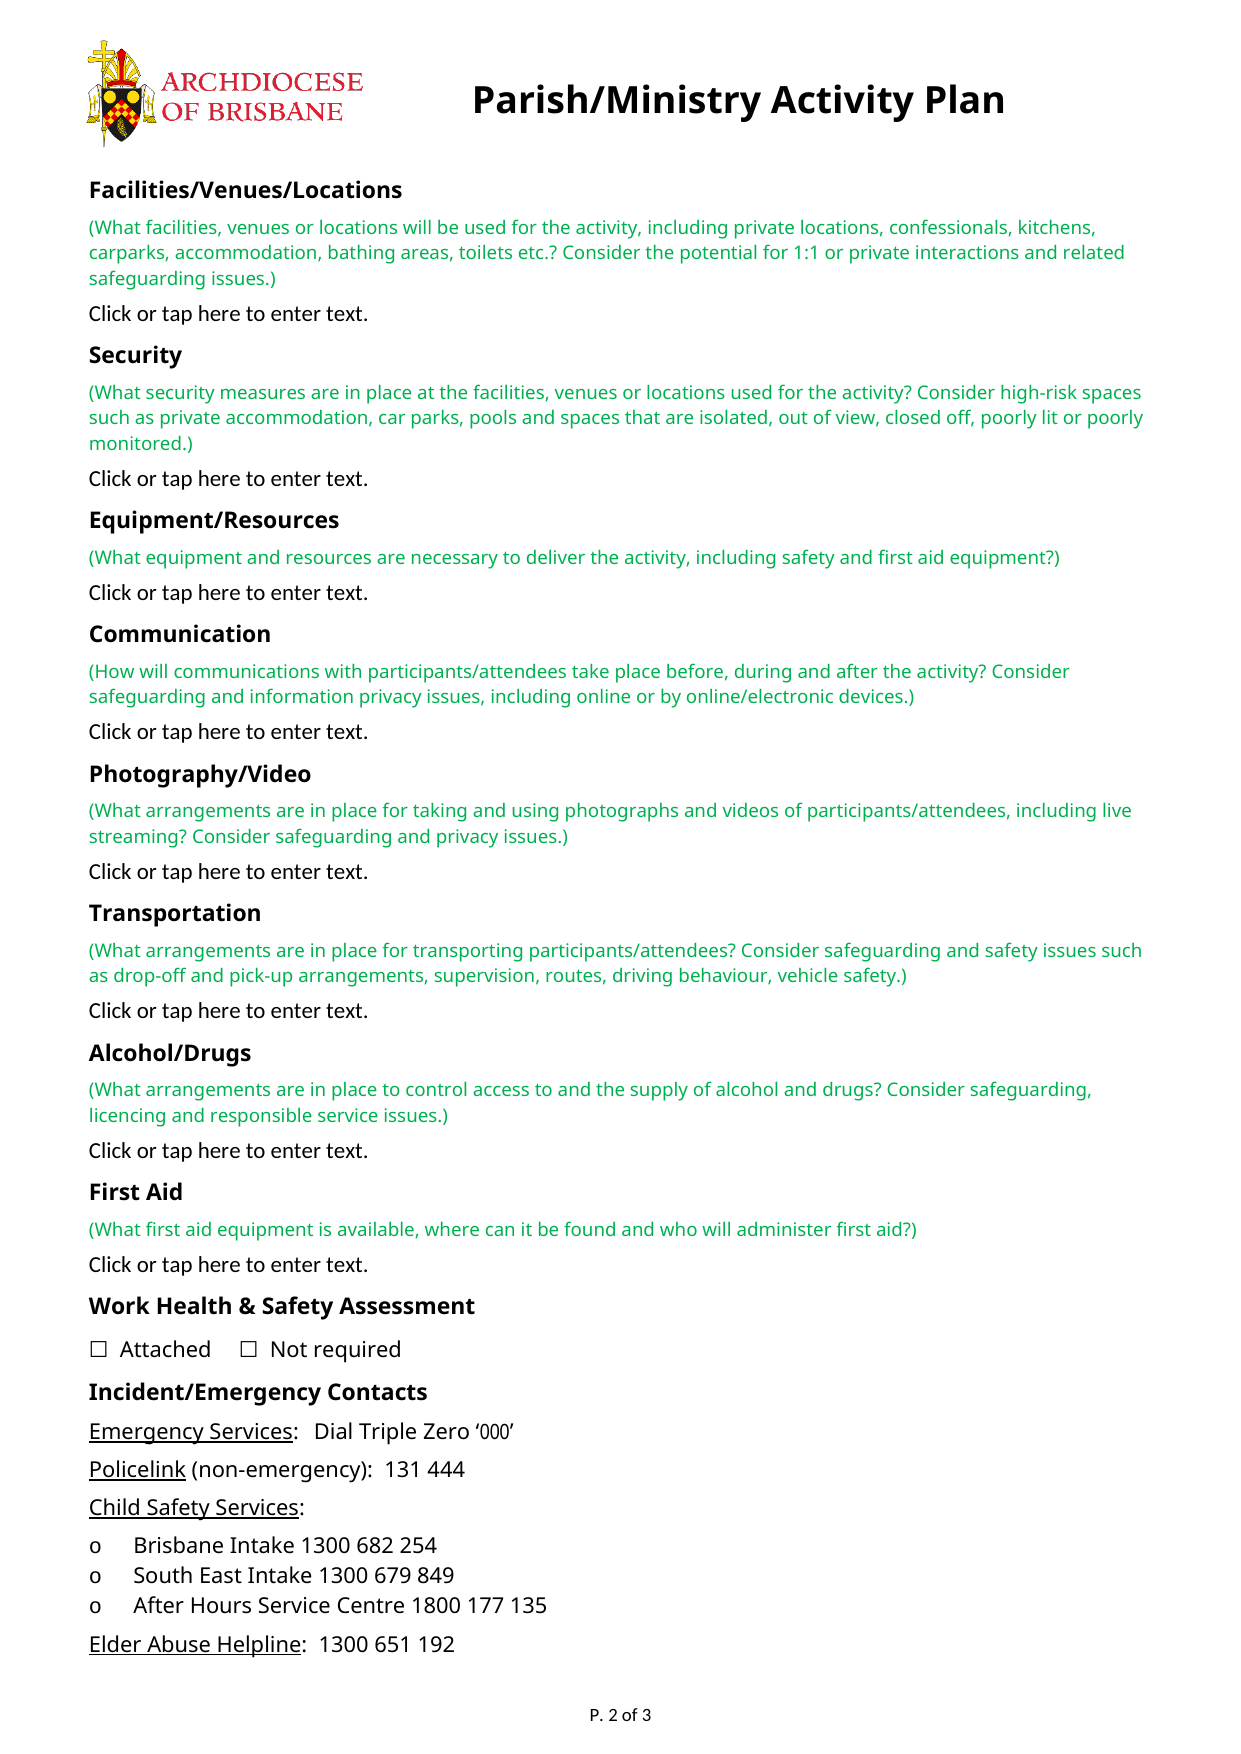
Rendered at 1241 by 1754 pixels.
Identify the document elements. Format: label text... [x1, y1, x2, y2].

text (What arrangements are in place for transporting participants/attendees? Consider safeguarding and safety issues such as drop-off and pick-up arrangements, supervision, routes, driving behaviour, vehicle safety.) [89, 937, 1152, 988]
text (What arrangements are in place to control access to and the supply of alcohol and drugs? Consider safeguarding, licencing and responsible service issues.) [89, 1076, 1152, 1127]
text Incident/Emergency Contacts [89, 1376, 1152, 1408]
text Policelink (non-emergency): 131 444 [89, 1454, 1152, 1484]
text Work Health & Safety Assessment [89, 1290, 1152, 1322]
text (How will communications with participants/attendees take place before, during and after the activity? Consider safeguarding and information privacy issues, including online or by online/electronic devices.) [89, 658, 1152, 709]
list After Hours Service Centre 1800 177 135 [89, 1590, 1152, 1620]
list South East Intake 1300 679 849 [89, 1560, 1152, 1590]
list Brisbane Intake 1300 682 254 [89, 1530, 1152, 1560]
text (What first aid equipment is available, where can it be found and who will administer first aid?) [89, 1216, 1152, 1241]
text Equipment/Resources [89, 504, 1152, 536]
text Alcohol/Drugs [89, 1037, 1152, 1068]
text Communication [89, 618, 1152, 650]
picture [83, 38, 372, 150]
text Facilities/Venues/Locations [89, 174, 1152, 206]
text Emergency Services: Dial Triple Zero ‘000’ [89, 1416, 1152, 1446]
text (What security measures are in place at the facilities, venues or locations used for the activity? Consider high-risk spaces such as private accommodation, car parks, pools and spaces that are isolated, out of view, closed off, poorly lit or poorly monitored.) [89, 379, 1152, 456]
text (What equipment and resources are necessary to deliver the activity, including safety and first aid equipment?) [89, 544, 1152, 569]
text Attached Not required [89, 1334, 1152, 1364]
text (What arrangements are in place for taking and using photographs and videos of participants/attendees, including live streaming? Consider safeguarding and privacy issues.) [89, 797, 1152, 848]
text First Aid [89, 1176, 1152, 1208]
text Transportation [89, 897, 1152, 929]
text Elder Abuse Helpline: 1300 651 192 [89, 1629, 1152, 1658]
text Photography/Video [89, 758, 1152, 789]
text Security [89, 339, 1152, 371]
text (What facilities, venues or locations will be used for the activity, including private locations, confessionals, kitchens, carparks, accommodation, bathing areas, toilets etc.? Consider the potential for 1:1 or private interactions and related safeguarding issues.) [89, 214, 1152, 291]
text Child Safety Services: [89, 1492, 1152, 1522]
